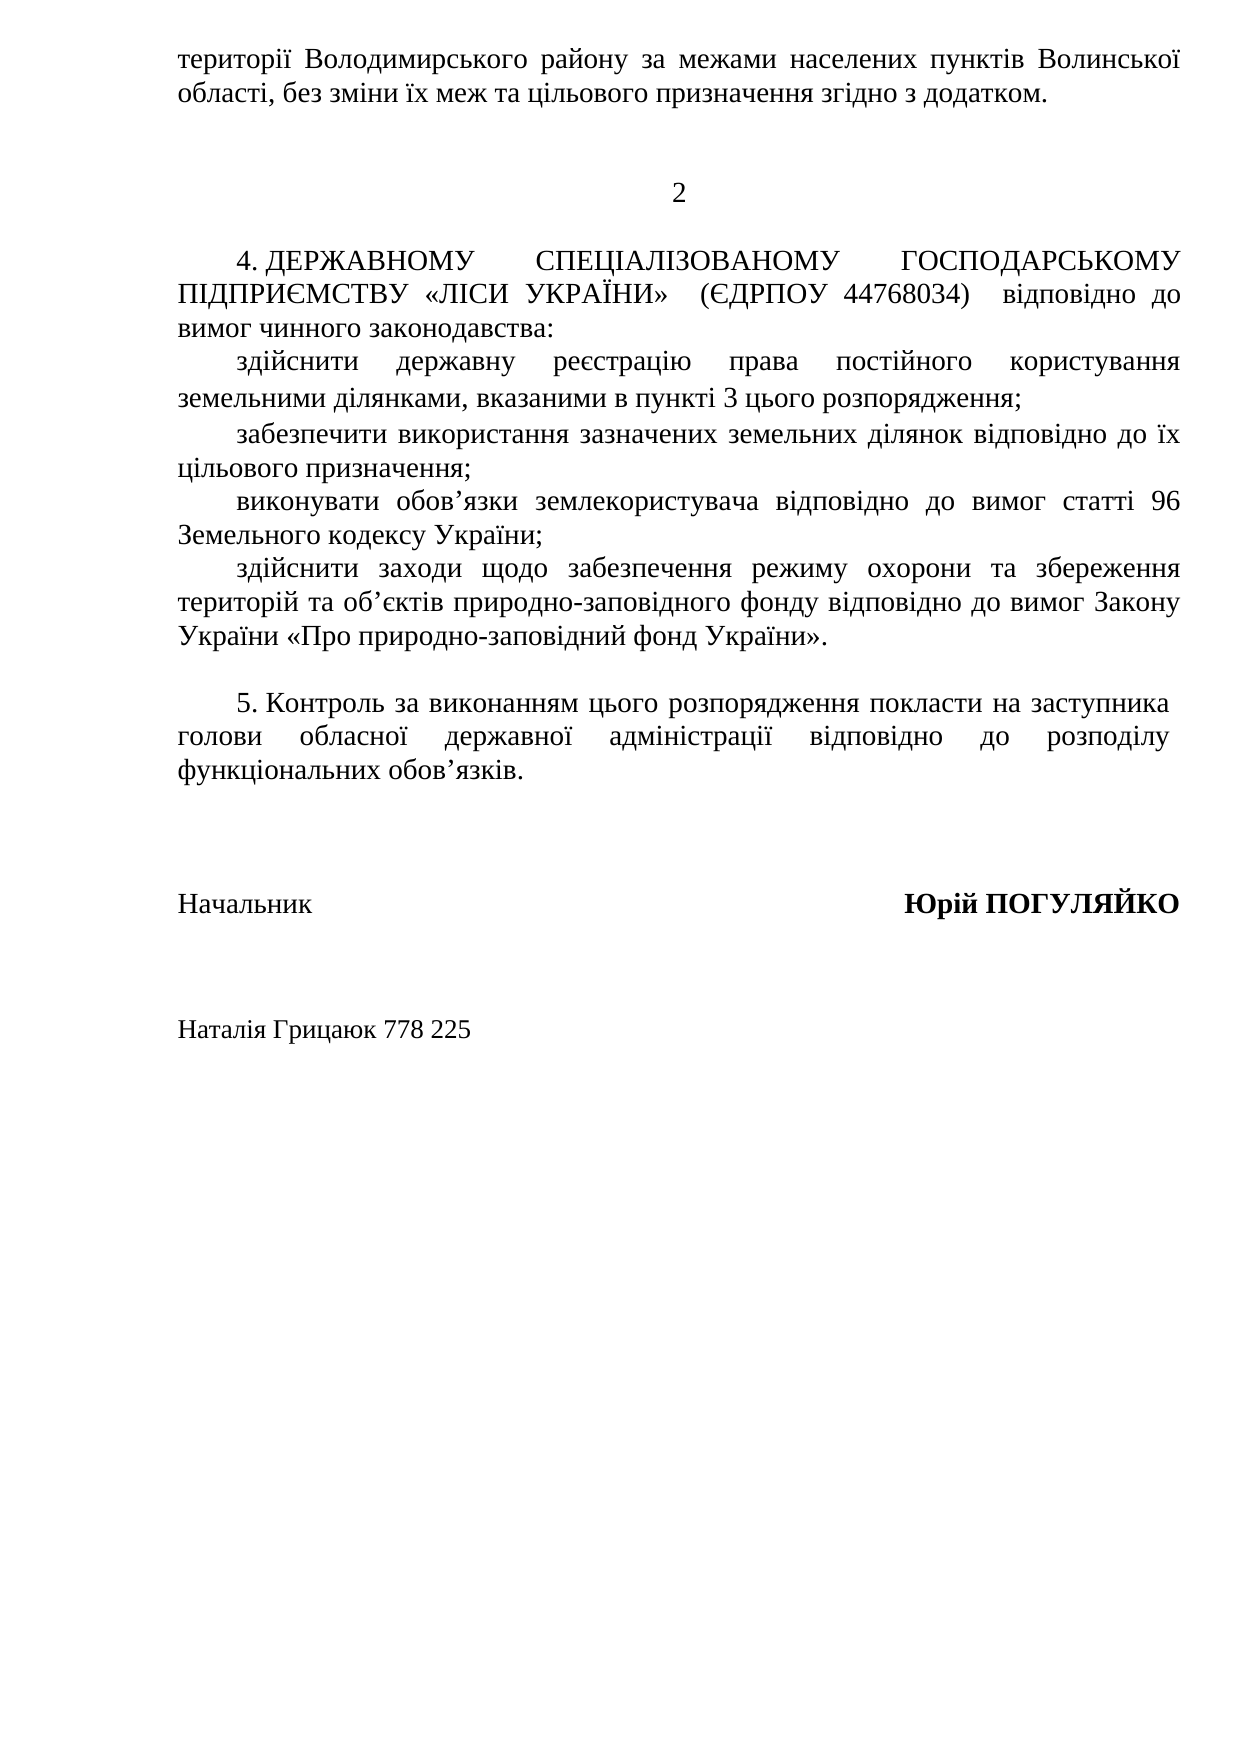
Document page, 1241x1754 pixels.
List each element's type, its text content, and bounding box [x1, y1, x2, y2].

text Начальник Юрій ПОГУЛЯЙКО [177, 886, 1181, 919]
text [177, 41, 1181, 108]
text 2 [177, 176, 1181, 209]
text 5. Контроль за виконанням цього розпорядження покласти на заступника голови обласної державної адміністрації відповідно до розподілу функціональних обов’язків. [177, 685, 1171, 785]
text 4. ДЕРЖАВНОМУ СПЕЦІАЛІЗОВАНОМУ ГОСПОДАРСЬКОМУ ПІДПРИЄМСТВУ «ЛІСИ УКРАЇНИ» (ЄДРПОУ 44768034) відповідно до вимог чинного законодавства: [177, 243, 1181, 343]
text здійснити державну реєстрацію права постійного користування земельними ділянками, вказаними в пункті 3 цього розпорядження; [177, 343, 1181, 416]
text Наталія Грицаюк 778 225 [177, 1013, 1181, 1044]
text здійснити заходи щодо забезпечення режиму охорони та збереження територій та об’єктів природно-заповідного фонду відповідно до вимог Закону України «Про природно-заповідний фонд України». [177, 551, 1181, 651]
text забезпечити використання зазначених земельних ділянок відповідно до їх цільового призначення; [177, 416, 1181, 483]
text виконувати обов’язки землекористувача відповідно до вимог статті 96 Земельного кодексу України; [177, 483, 1181, 551]
